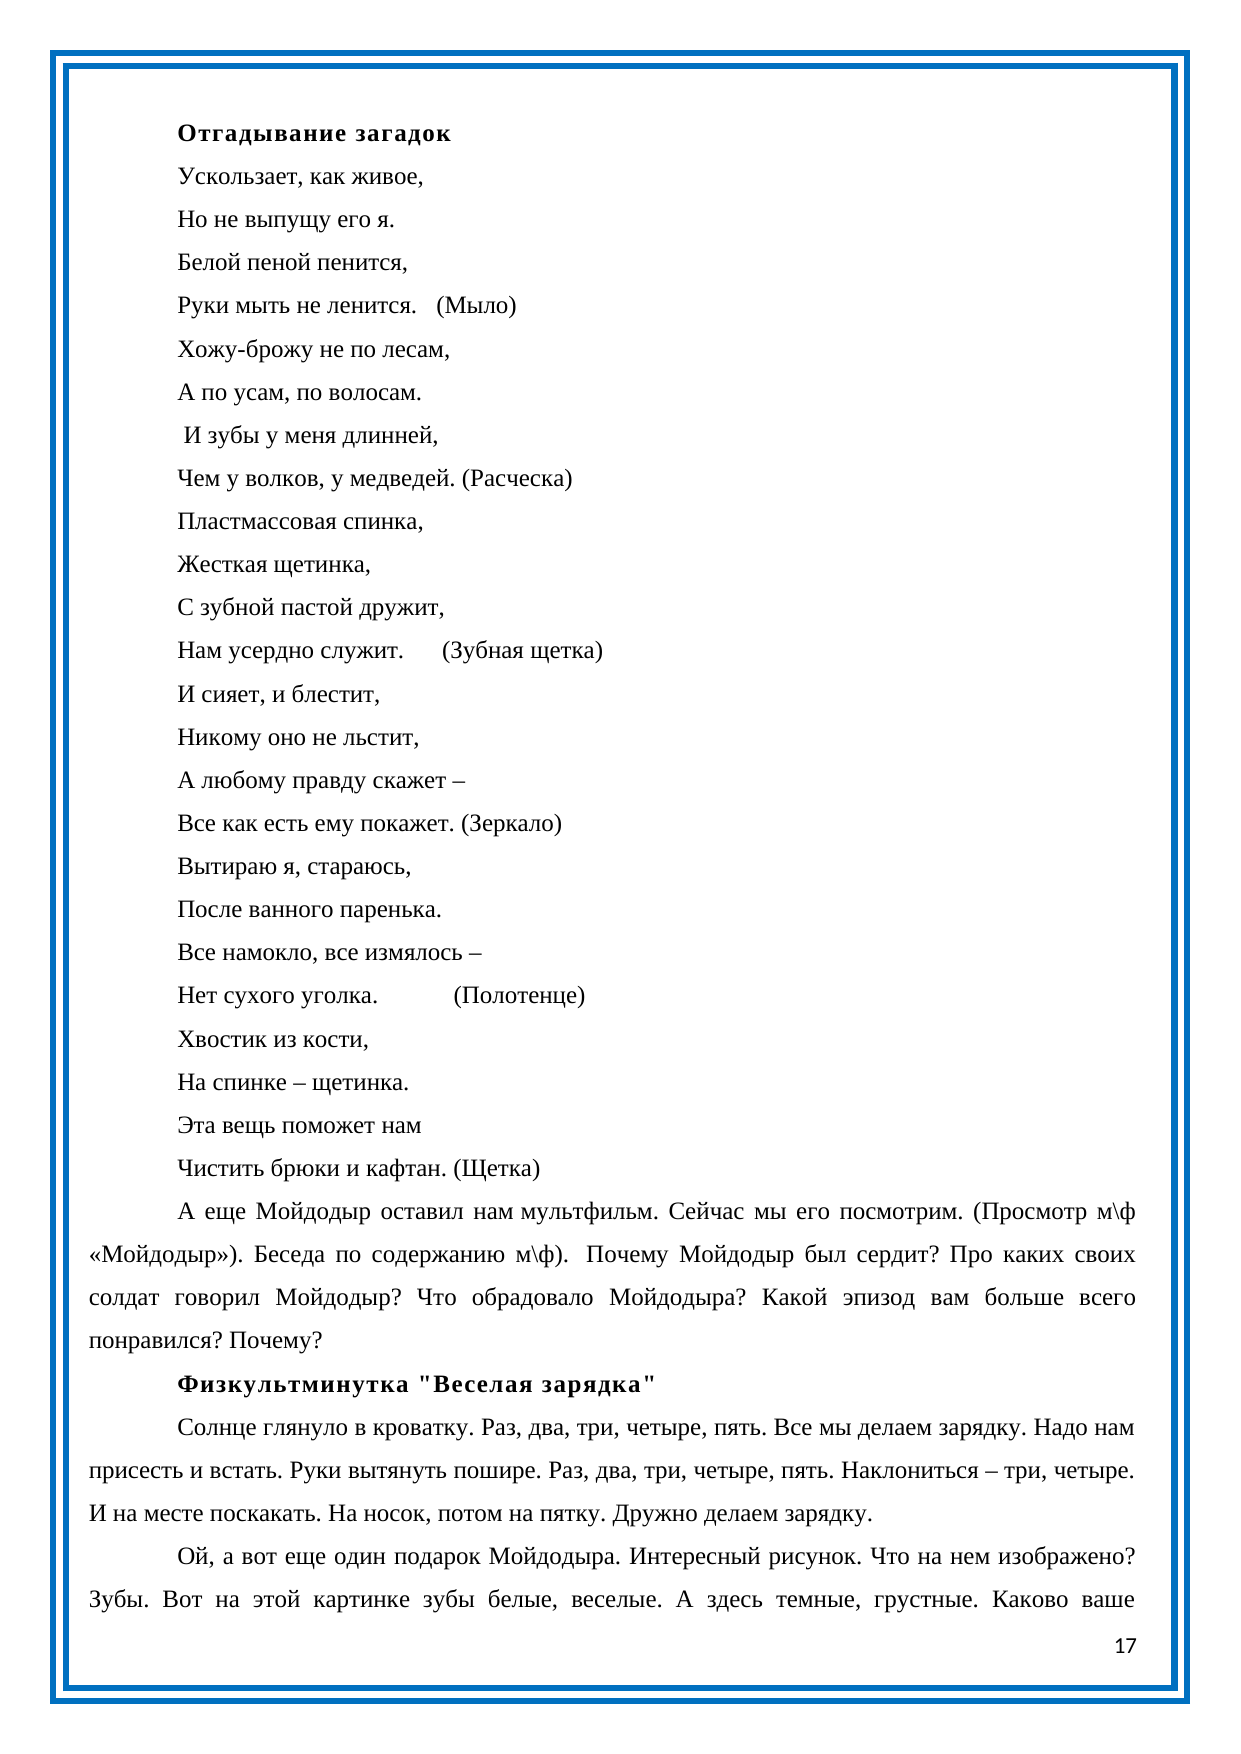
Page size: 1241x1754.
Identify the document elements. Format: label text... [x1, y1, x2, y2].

text С зубной пастой дружит, [88, 592, 1137, 621]
text А любому правду скажет – [88, 765, 1137, 794]
text На спинке – щетинка. [88, 1067, 1137, 1096]
text А еще Мойдодыр оставил нам мультфильм. Сейчас мы его посмотрим. (Просмотр м\ф «Мойдодыр»). Беседа по содержанию м\ф). Почему Мойдодыр был сердит? Про каких своих солдат говорил Мойдодыр? Что обрадовало Мойдодыра? Какой эпизод вам больше всего понравился? Почему? [88, 1196, 1137, 1354]
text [88, 1541, 1137, 1613]
text Все намокло, все измялось – [88, 937, 1137, 966]
text Жесткая щетинка, [88, 549, 1137, 578]
text Хожу-брожу не по лесам, [88, 334, 1137, 362]
text Пластмассовая спинка, [88, 506, 1137, 535]
text Но не выпущу его я. [88, 204, 1137, 233]
text Ускользает, как живое, [88, 161, 1137, 190]
text И сияет, и блестит, [88, 679, 1137, 707]
text Вытираю я, стараюсь, [88, 851, 1137, 880]
text Отгадывание загадок [88, 118, 1137, 147]
text Белой пеной пенится, [88, 247, 1137, 276]
text Никому оно не льстит, [88, 722, 1137, 751]
text И зубы у меня длинней, [88, 420, 1137, 449]
text Нам усердно служит. (Зубная щетка) [88, 636, 1137, 664]
text Хвостик из кости, [88, 1024, 1137, 1052]
text Руки мыть не ленится. (Мыло) [88, 291, 1137, 319]
text Все как есть ему покажет. (Зеркало) [88, 808, 1137, 837]
text Солнце глянуло в кроватку. Раз, два, три, четыре, пять. Все мы делаем зарядку. Надо нам присесть и встать. Руки вытянуть пошире. Раз, два, три, четыре, пять. Наклониться – три, четыре. И на месте поскакать. На носок, потом на пятку. Дружно делаем зарядку. [88, 1412, 1137, 1527]
text Физкультминутка "Веселая зарядка" [88, 1369, 1137, 1397]
text Нет сухого уголка. (Полотенце) [88, 981, 1137, 1009]
text После ванного паренька. [88, 894, 1137, 923]
text Чистить брюки и кафтан. (Щетка) [88, 1153, 1137, 1182]
text Эта вещь поможет нам [88, 1110, 1137, 1139]
text А по усам, по волосам. [88, 377, 1137, 406]
text Чем у волков, у медведей. (Расческа) [88, 463, 1137, 492]
